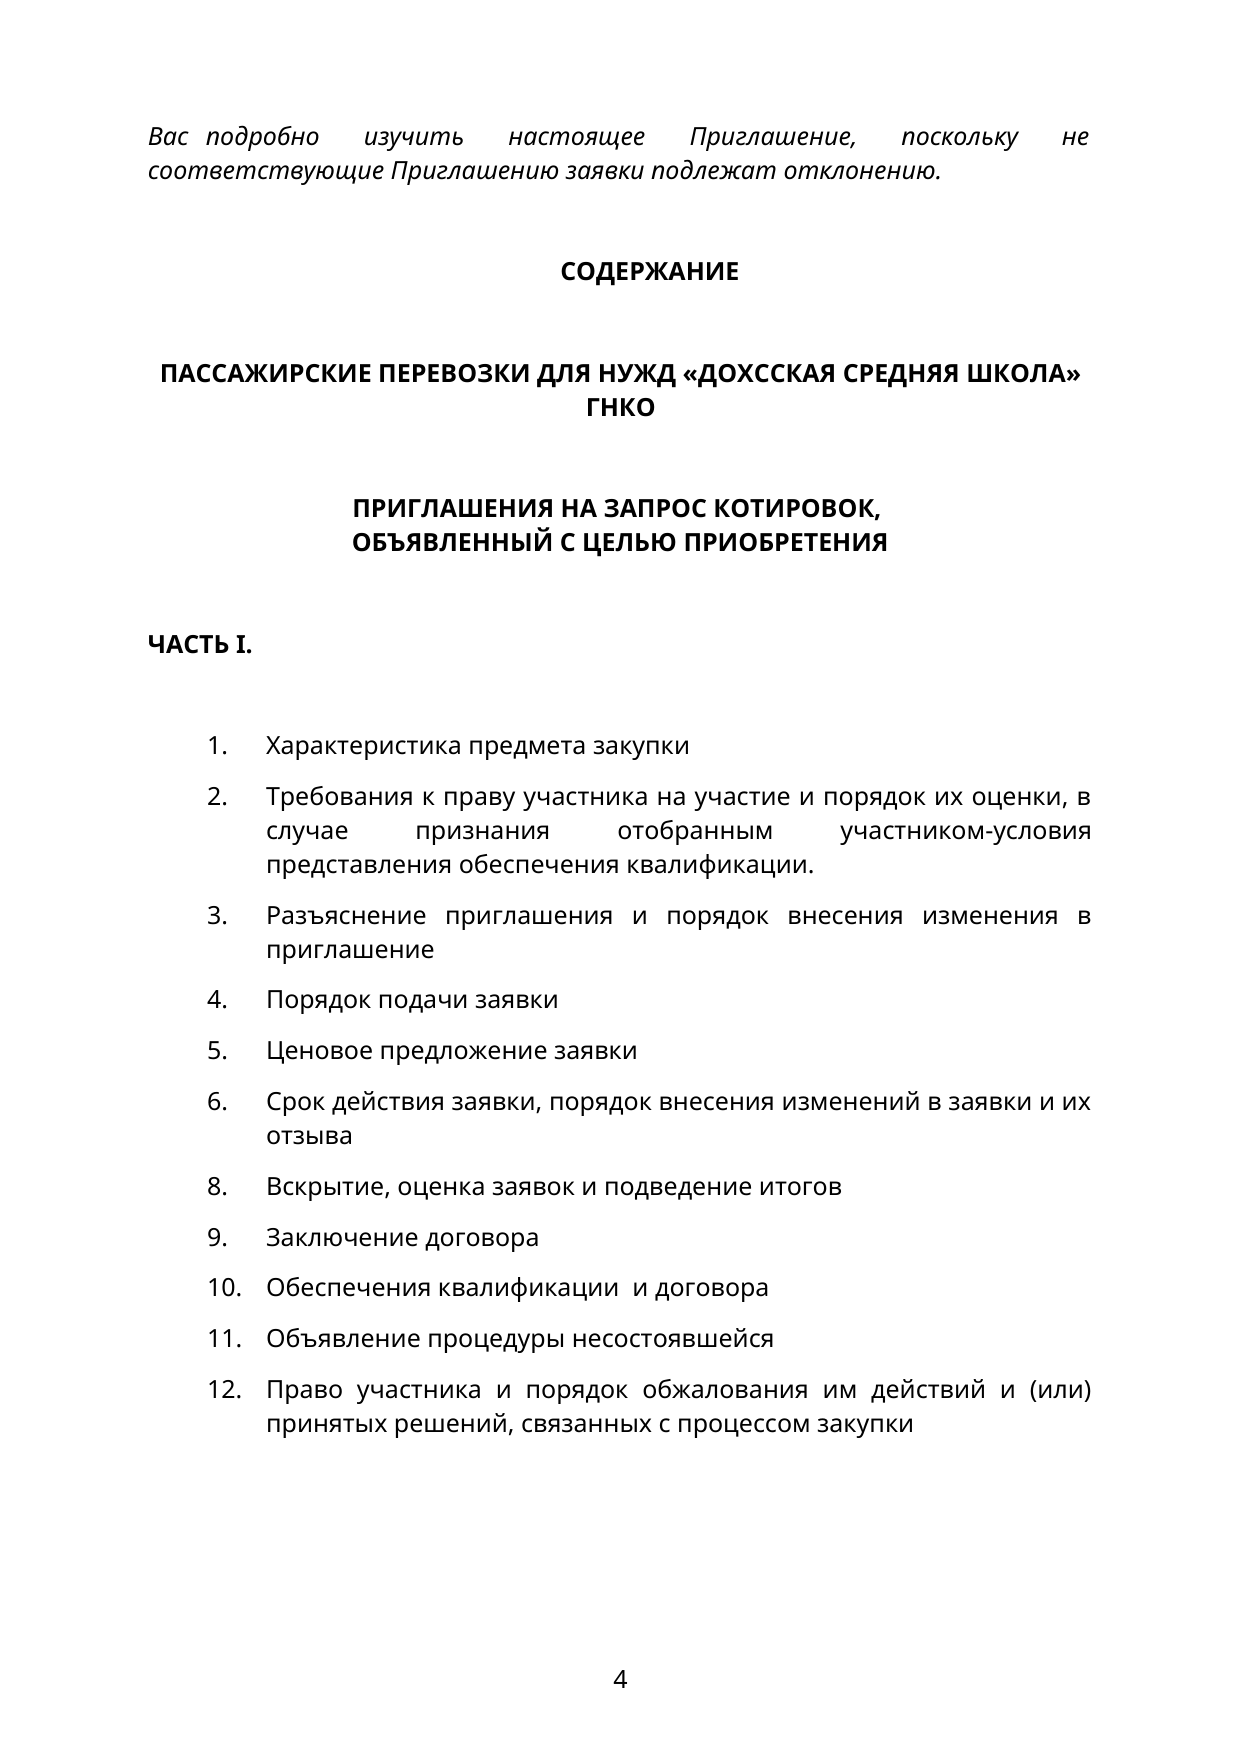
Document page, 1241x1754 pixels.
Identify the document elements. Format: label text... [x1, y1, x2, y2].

text 4. Порядок подачи заявки [207, 982, 1092, 1016]
text 11. Объявление процедуры несостоявшейся [207, 1321, 1092, 1355]
text ПРИГЛАШЕНИЯ НА ЗАПРОС КОТИРОВОК, ОБЪЯВЛЕННЫЙ С ЦЕЛЬЮ ПРИОБРЕТЕНИЯ [148, 491, 1092, 559]
text 2. Требования к праву участника на участие и порядок их оценки, в случае признания отобранным участником-условия представления обеспечения квалификации. [207, 778, 1092, 881]
text 10. Обеспечения квалификации и договора [207, 1270, 1092, 1304]
text 6. Срок действия заявки, порядок внесения изменений в заявки и их отзыва [207, 1084, 1092, 1152]
text 1. Характеристика предмета закупки [207, 728, 1092, 762]
text 12. Право участника и порядок обжалования им действий и (или) принятых решений, связанных с процессом закупки [207, 1371, 1092, 1439]
text 8. Вскрытие, оценка заявок и подведение итогов [207, 1168, 1092, 1202]
text СОДЕРЖАНИЕ [148, 254, 1092, 288]
text 3. Разъяснение приглашения и порядок внесения изменения в приглашение [207, 897, 1092, 966]
text 9. Заключение договора [207, 1219, 1092, 1253]
text ПАССАЖИРСКИЕ ПЕРЕВОЗКИ ДЛЯ НУЖД «ДОХССКАЯ СРЕДНЯЯ ШКОЛА» ГНКО [148, 355, 1093, 423]
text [148, 118, 1092, 186]
text ЧАСТЬ I. [148, 626, 1092, 660]
text 5. Ценовое предложение заявки [207, 1033, 1092, 1067]
